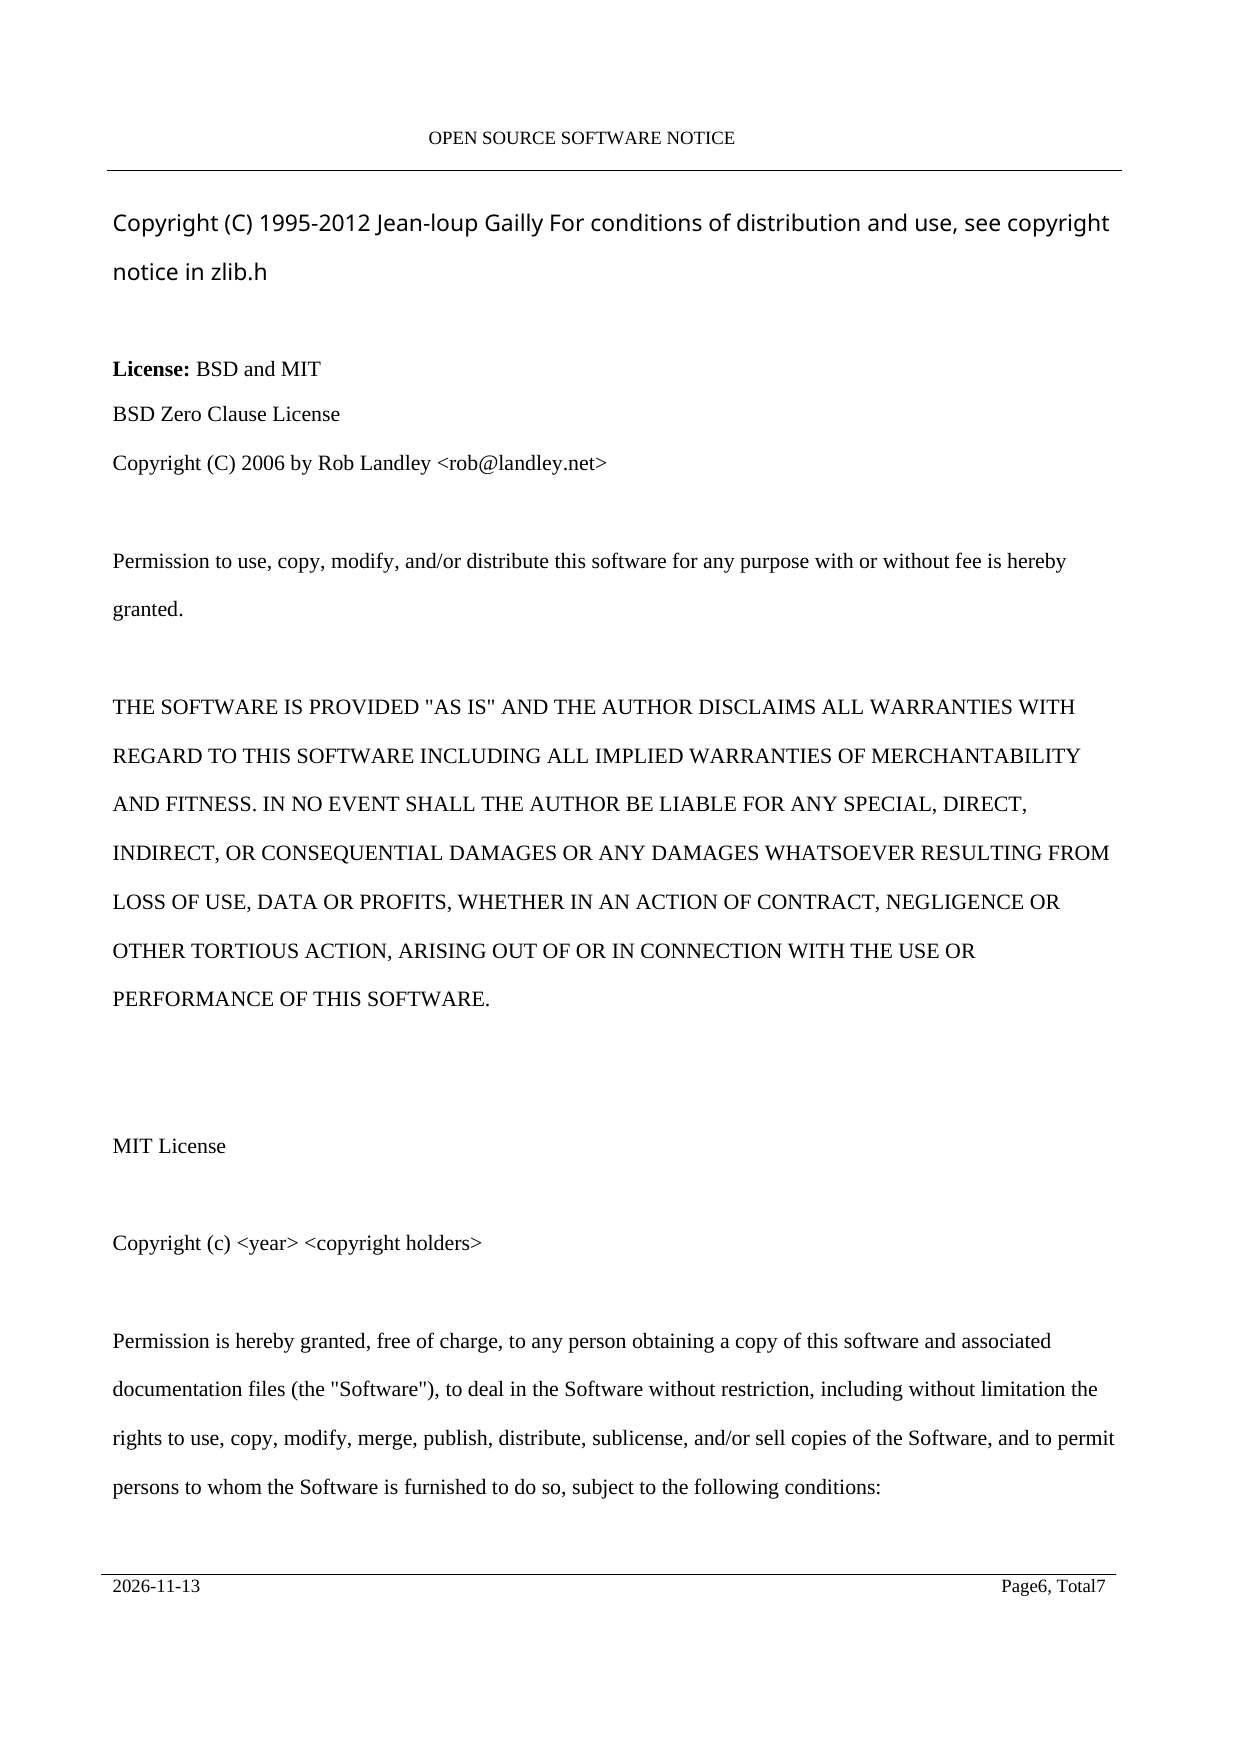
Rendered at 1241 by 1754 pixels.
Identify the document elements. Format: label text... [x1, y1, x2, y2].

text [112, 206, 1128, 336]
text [112, 398, 1128, 1503]
text License: BSD and MIT [112, 353, 1128, 385]
